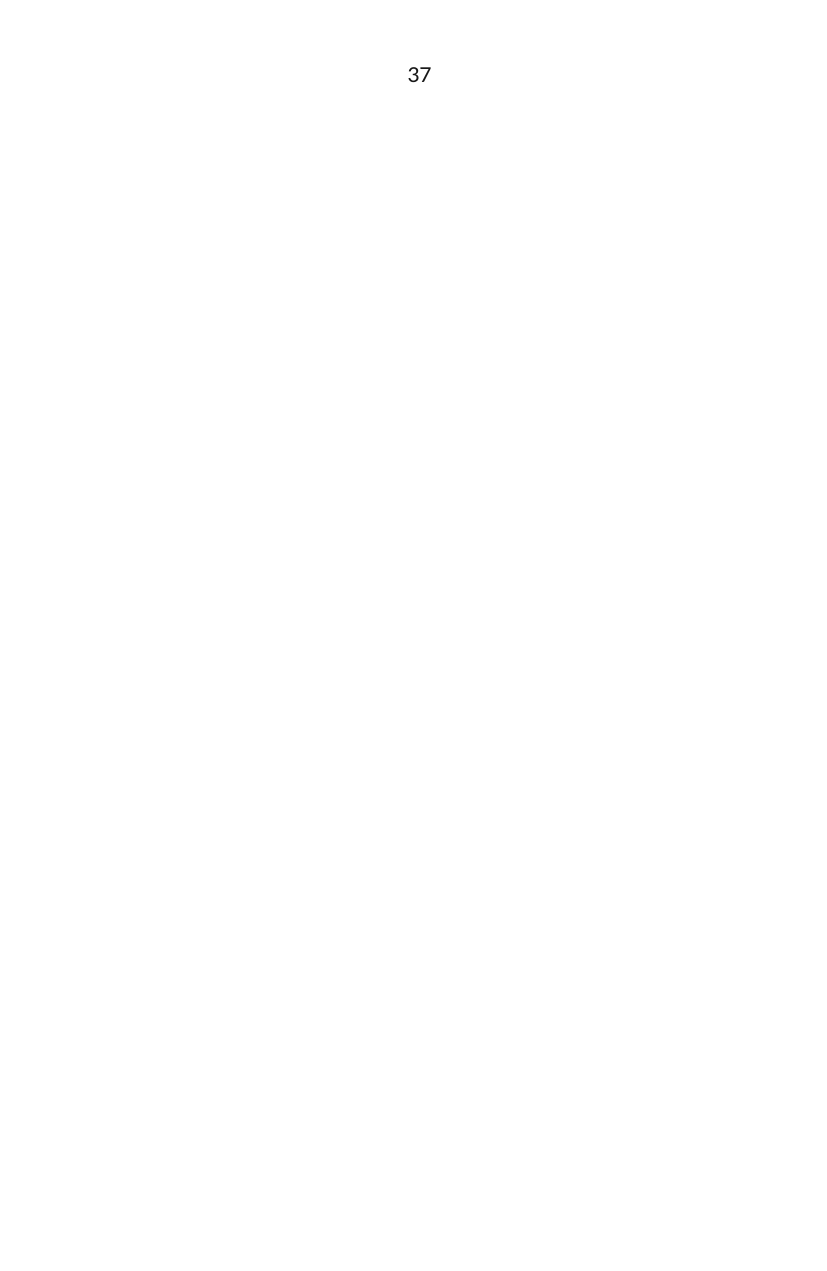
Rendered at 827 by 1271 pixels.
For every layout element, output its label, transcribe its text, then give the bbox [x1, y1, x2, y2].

subtitle 37 [87, 60, 752, 88]
